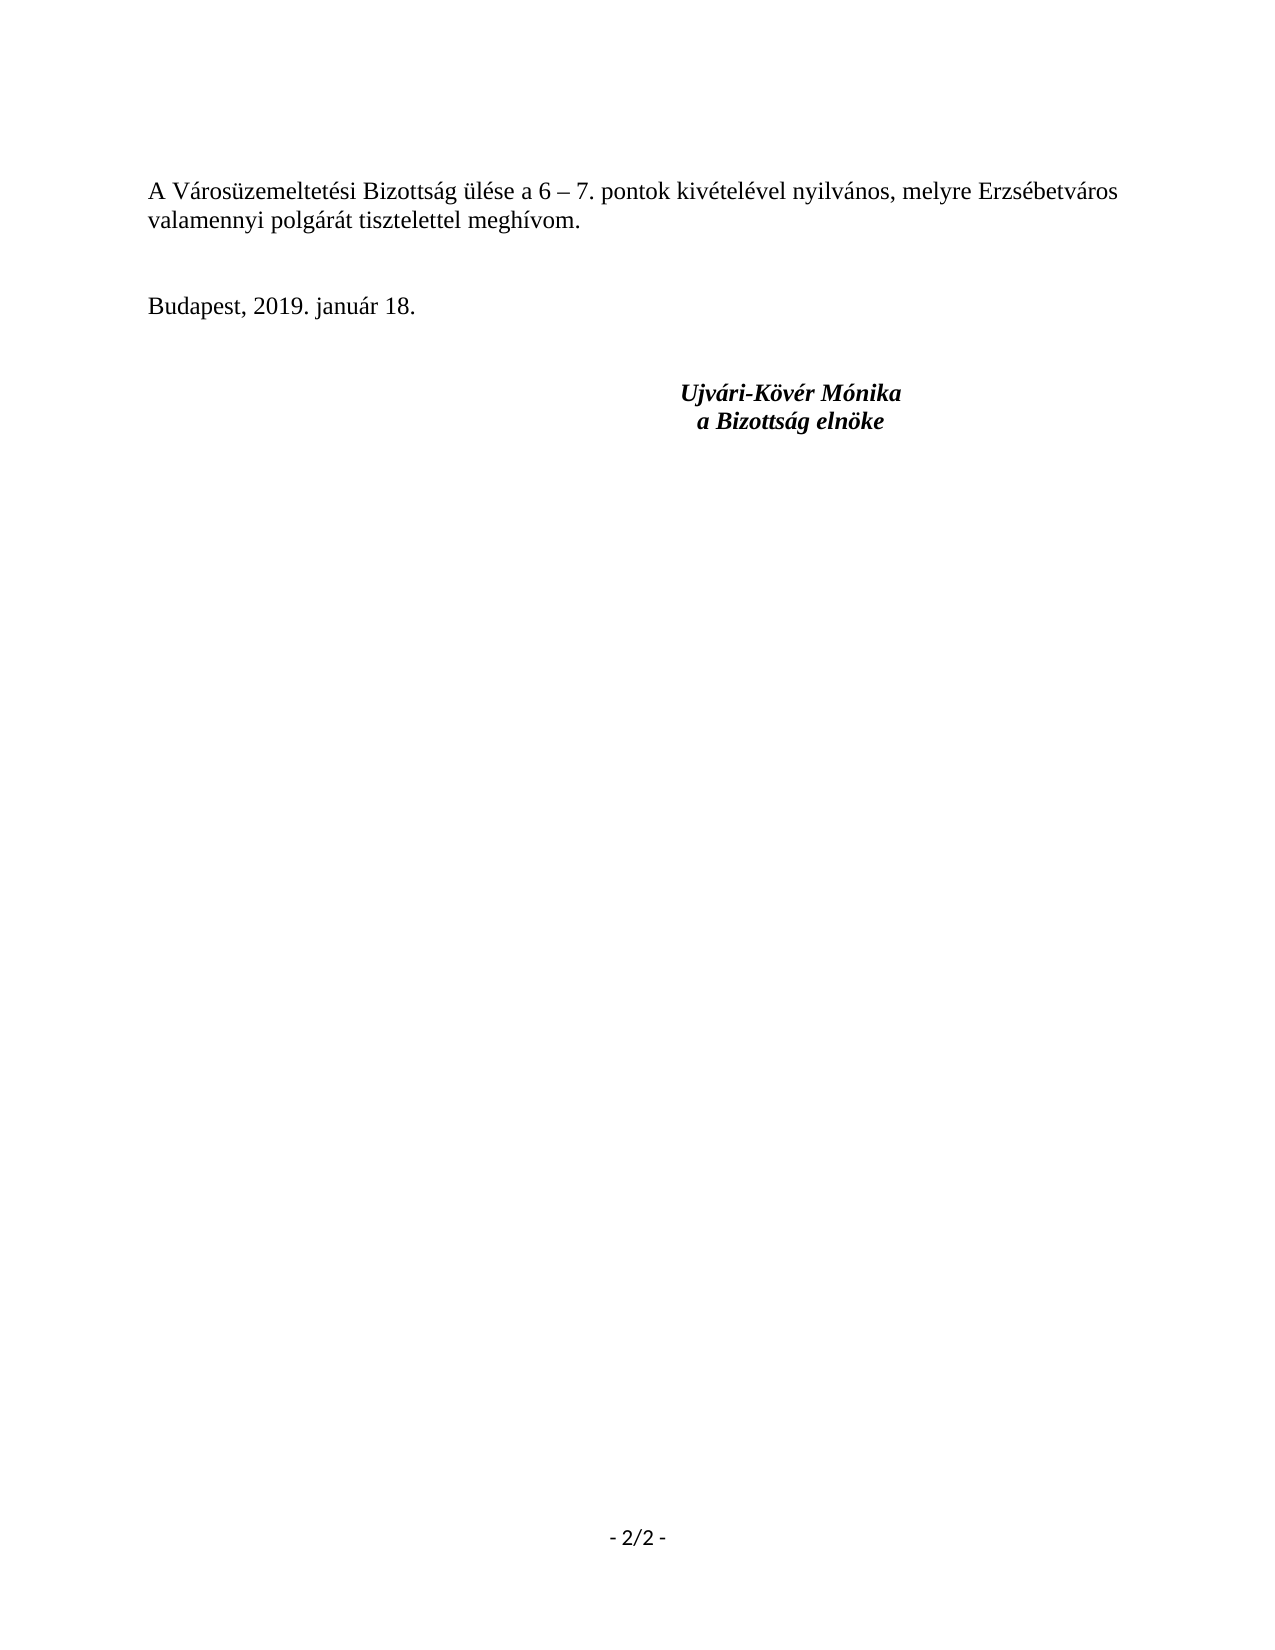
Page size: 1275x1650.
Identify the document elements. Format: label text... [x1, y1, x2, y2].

text Budapest, 2019. január 18. [148, 291, 1127, 320]
text Ujvári-Kövér Mónika a Bizottság elnöke [648, 378, 934, 435]
text A Városüzemeltetési Bizottság ülése a 6 – 7. pontok kivételével nyilvános, melyre Erzsébetváros valamennyi polgárát tisztelettel meghívom. [148, 176, 1127, 234]
